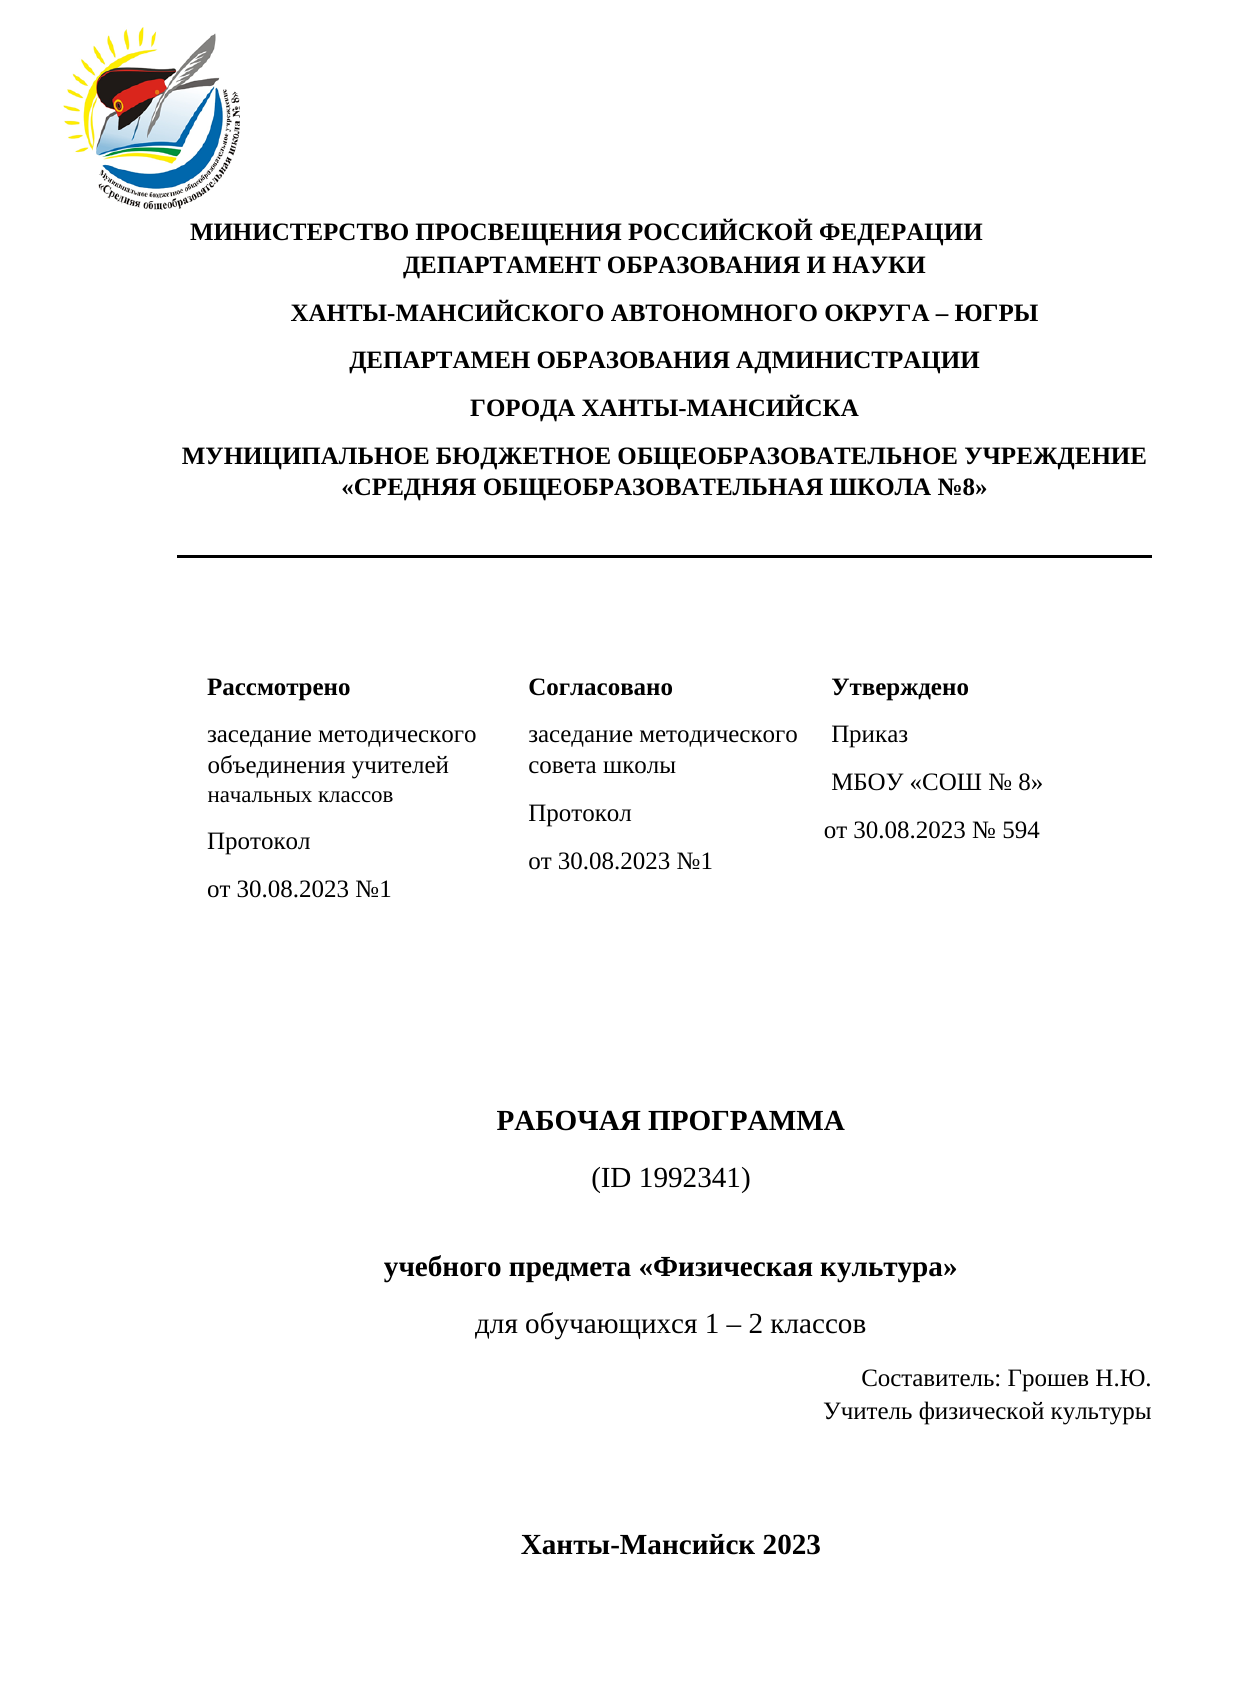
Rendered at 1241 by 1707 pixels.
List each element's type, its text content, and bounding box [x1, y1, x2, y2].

text Учитель физической культуры [190, 1396, 1152, 1425]
text ДЕПАРТАМЕНТ ОБРАЗОВАНИЯ И НАУКИ [177, 250, 1152, 279]
text МУНИЦИПАЛЬНОЕ БЮДЖЕТНОЕ ОБЩЕОБРАЗОВАТЕЛЬНОЕ УЧРЕЖДЕНИЕ «СРЕДНЯЯ ОБЩЕОБРАЗОВАТЕЛЬНАЯ ШКОЛА №8» [177, 441, 1152, 501]
table_header Согласовано заседание методического совета школы Протокол от 30.08.2023 №1 [517, 672, 812, 974]
text ГОРОДА ХАНТЫ-МАНСИЙСКА [177, 393, 1152, 422]
text МИНИСТЕРСТВО ПРОСВЕЩЕНИЯ РОССИЙСКОЙ ФЕДЕРАЦИИ [190, 217, 1152, 246]
text учебного предмета «Физическая культура» [190, 1249, 1152, 1283]
text РАБОЧАЯ ПРОГРАММА [190, 1103, 1152, 1137]
text ​Ханты-Мансийск‌ 2023‌​ [190, 1527, 1152, 1560]
picture [63, 27, 240, 210]
text Составитель: Грошев Н.Ю. [190, 1363, 1152, 1392]
text ДЕПАРТАМЕН ОБРАЗОВАНИЯ АДМИНИСТРАЦИИ [177, 346, 1152, 374]
text ХАНТЫ-МАНСИЙСКОГО АВТОНОМНОГО ОКРУГА – ЮГРЫ [177, 298, 1152, 327]
text (ID 1992341) [190, 1160, 1152, 1194]
table_header Рассмотрено заседание методического объединения учителей начальных классов Протокол от 30.08.2023 №1 [177, 672, 517, 974]
text для обучающихся 1 – 2 классов [190, 1306, 1152, 1340]
table_header Утверждено Приказ МБОУ «СОШ № 8» от 30.08.2023 № 594 [812, 672, 1142, 974]
